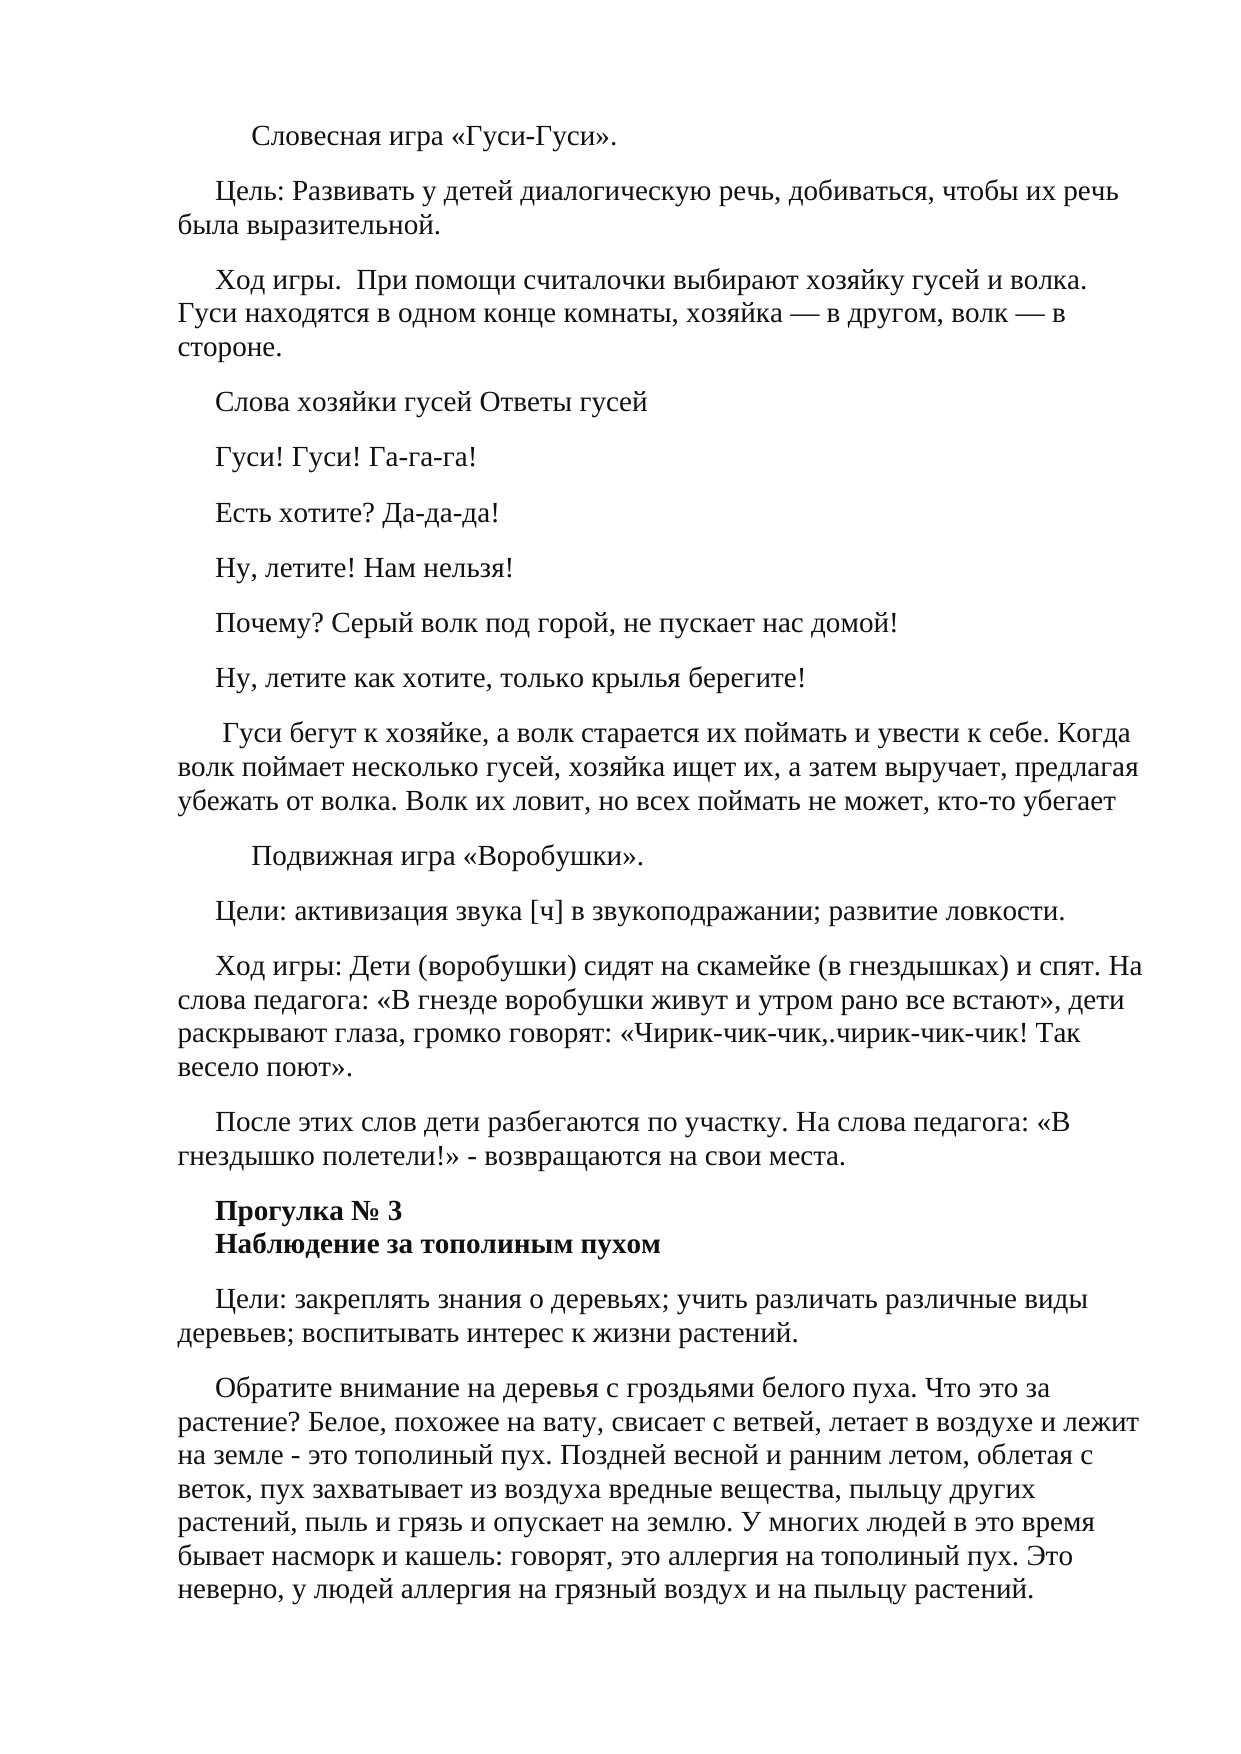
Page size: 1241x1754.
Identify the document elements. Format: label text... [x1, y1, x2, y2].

text Словесная игра «Гуси-Гуси». [177, 118, 1152, 152]
text Обратите внимание на деревья с гроздьями белого пуха. Что это за растение? Белое, похожее на вату, свисает с ветвей, летает в воздухе и лежит на земле - это тополиный пух. Поздней весной и ранним летом, облетая с веток, пух захватывает из воздуха вредные вещества, пыльцу других растений, пыль и грязь и опускает на землю. У многих людей в это время бывает насморк и кашель: говорят, это аллергия на тополиный пух. Это неверно, у людей аллергия на грязный воздух и на пыльцу растений. [177, 1370, 1152, 1605]
text Гуси! Гуси! Га-га-га! [177, 439, 1152, 473]
text После этих слов дети разбегаются по участку. На слова педагога: «В гнездышко полетели!» - возвращаются на свои места. [177, 1104, 1152, 1171]
text Ход игры: Дети (воробушки) сидят на скамейке (в гнездышках) и спят. На слова педагога: «В гнезде воробушки живут и утром рано все встают», дети раскрывают глаза, громко говорят: «Чирик-чик-чик,.чирик-чик-чик! Так весело поют». [177, 948, 1152, 1082]
text Цели: закреплять знания о деревьях; учить различать различные виды деревьев; воспитывать интерес к жизни растений. [177, 1282, 1152, 1349]
text Цель: Развивать у детей диалогическую речь, добиваться, чтобы их речь была выразительной. [177, 173, 1152, 240]
text Ну, летите как хотите, только крылья берегите! [177, 660, 1152, 694]
text Слова хозяйки гусей Ответы гусей [177, 384, 1152, 418]
text Ход игры. При помощи считалочки выбирают хозяйку гусей и волка. Гуси находятся в одном конце комнаты, хозяйка — в другом, волк — в стороне. [177, 262, 1152, 363]
text Цели: активизация звука [ч] в звукоподражании; развитие ловкости. [177, 893, 1152, 927]
text Почему? Серый волк под горой, не пускает нас домой! [177, 605, 1152, 639]
text Есть хотите? Да-да-да! [177, 495, 1152, 528]
text Ну, летите! Нам нельзя! [177, 550, 1152, 583]
text Наблюдение за тополиным пухом [177, 1226, 1152, 1260]
text Прогулка № 3 [177, 1193, 1152, 1226]
text Гуси бегут к хозяйке, а волк старается их поймать и увести к себе. Когда волк поймает несколько гусей, хозяйка ищет их, а затем выручает, предлагая убежать от волка. Волк их ловит, но всех поймать не может, кто-то убегает [177, 716, 1152, 816]
text Подвижная игра «Воробушки». [177, 838, 1152, 871]
